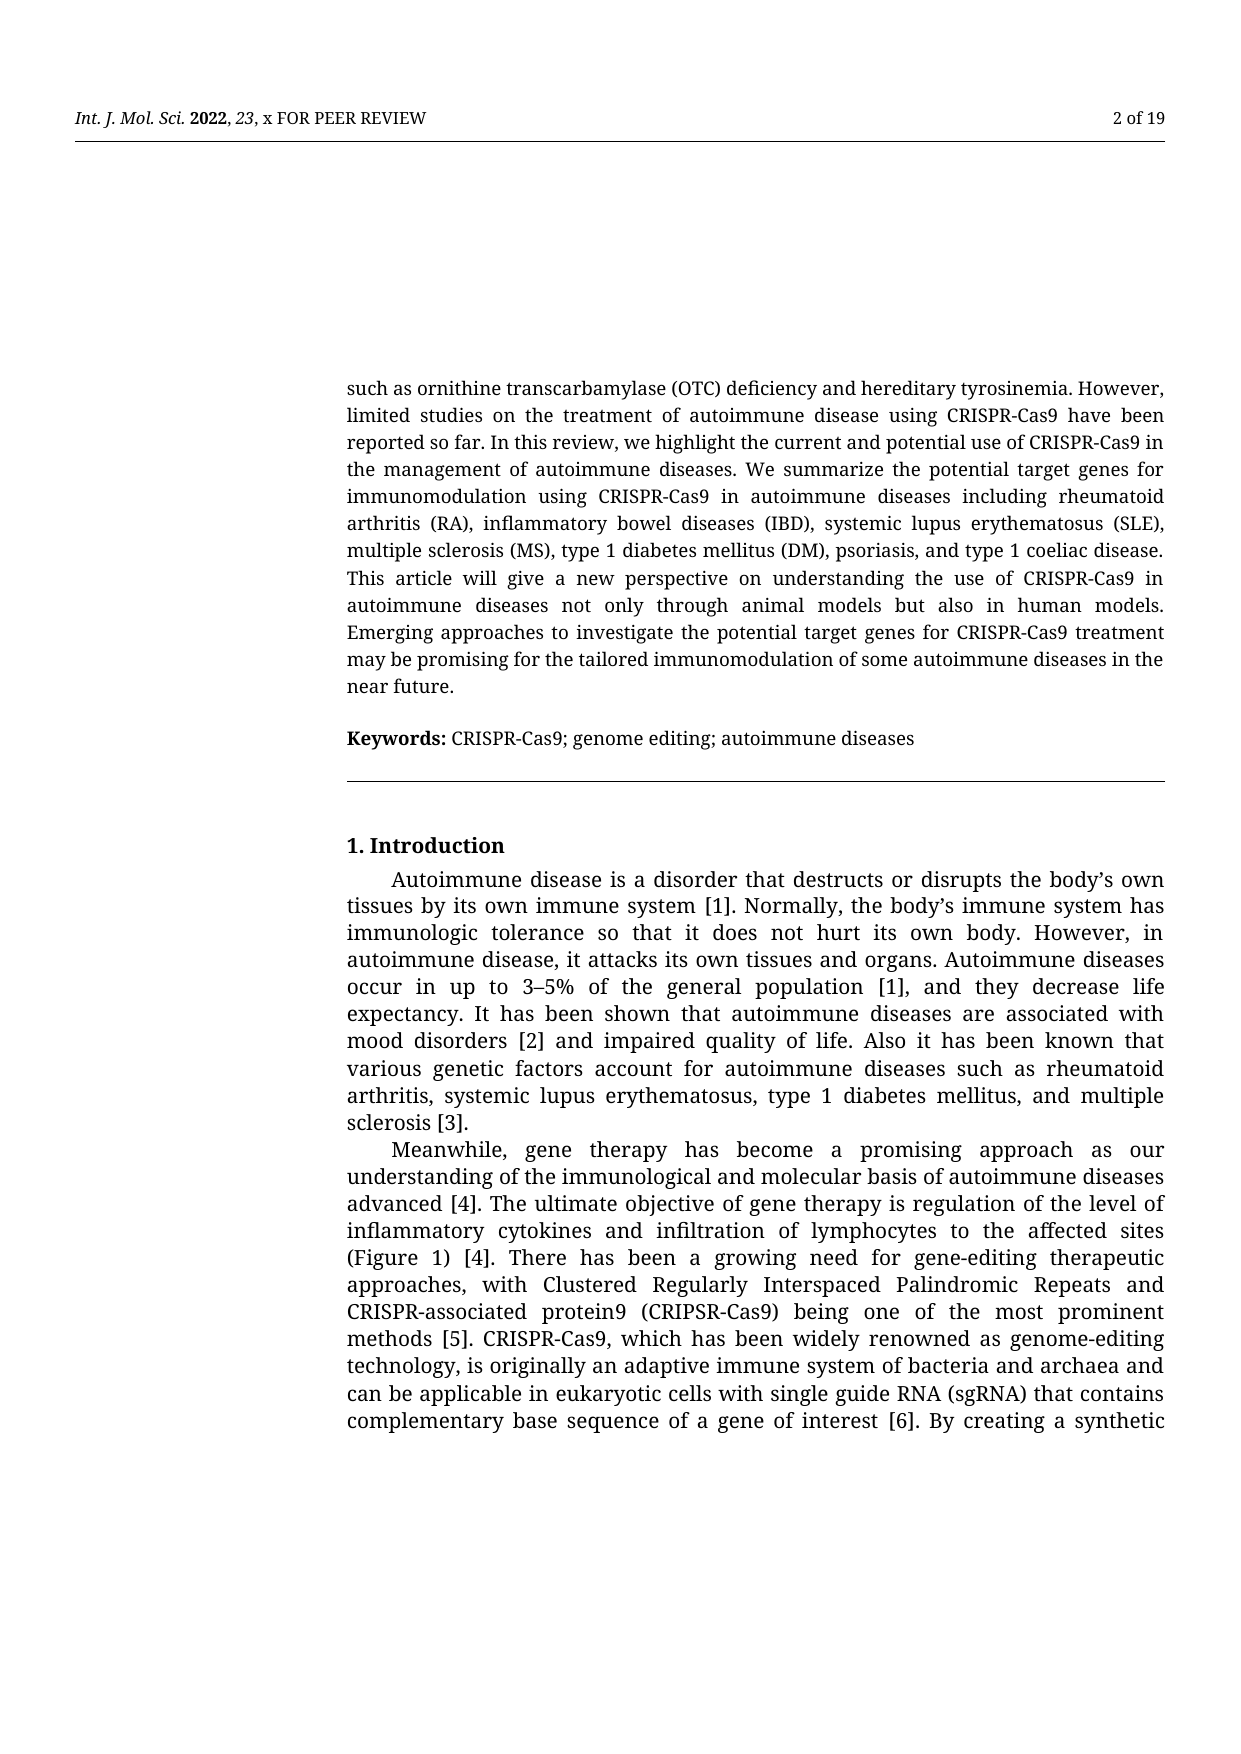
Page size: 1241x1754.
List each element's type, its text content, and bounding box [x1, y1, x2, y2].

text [347, 374, 1165, 699]
text Keywords: CRISPR-Cas9; genome editing; autoimmune diseases [347, 724, 1165, 751]
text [347, 1244, 1165, 1434]
text Autoimmune disease is a disorder that destructs or disrupts the body’s own tissues by its own immune system [1]. Normally, the body’s immune system has immunologic tolerance so that it does not hurt its own body. However, in autoimmune disease, it attacks its own tissues and organs. Autoimmune diseases occur in up to 3–5% of the general population [1], and they decrease life expectancy. It has been shown that autoimmune diseases are associated with mood disorders [2] and impaired quality of life. Also it has been known that various genetic factors account for autoimmune diseases such as rheumatoid arthritis, systemic lupus erythematosus, type 1 diabetes mellitus, and multiple sclerosis [3]. [347, 866, 1165, 1136]
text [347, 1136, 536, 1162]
subtitle 1. Introduction [347, 832, 1165, 859]
